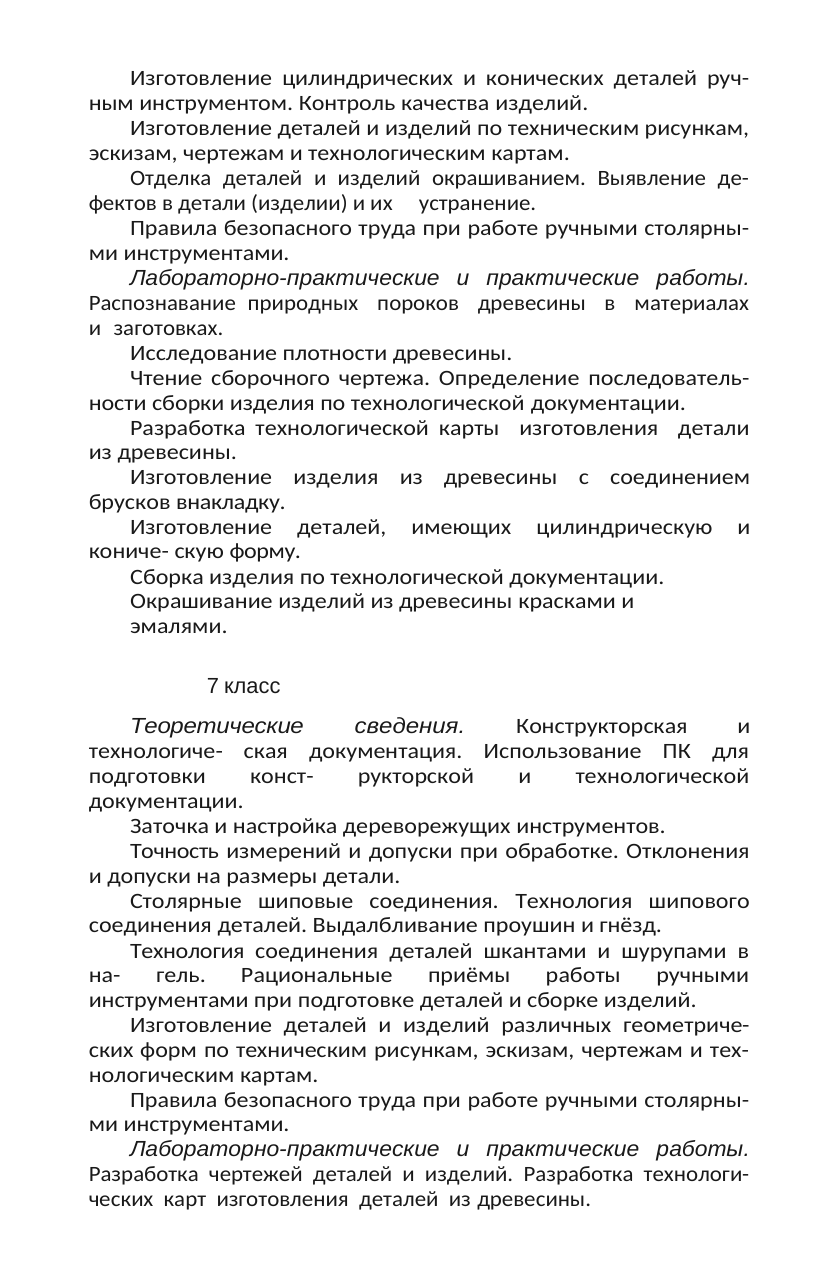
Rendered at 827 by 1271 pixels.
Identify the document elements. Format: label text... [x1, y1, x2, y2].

text Правила безопасного труда при работе ручными столярны- ми инструментами. [88, 1087, 750, 1137]
text Лабораторно-практические и практические работы. Распознавание природных пороков древесины в материалах и заготовках. [88, 265, 751, 340]
text Чтение сборочного чертежа. Определение последователь- ности сборки изделия по технологической документации. [88, 366, 750, 415]
text Технология соединения деталей шкантами и шурупами в на- гель. Рациональные приёмы работы ручными инструментами при подготовке деталей и сборке изделий. [88, 938, 750, 1013]
text Исследование плотности древесины. [130, 340, 753, 365]
text Сборка изделия по технологической документации. Окрашивание изделий из древесины красками и эмалями. [130, 564, 727, 639]
list класс [207, 673, 762, 699]
text Отделка деталей и изделий окрашиванием. Выявление де- фектов в детали (изделии) и их устранение. [88, 165, 750, 215]
text Разработка технологической карты изготовления детали из древесины. [88, 415, 750, 465]
text Правила безопасного труда при работе ручными столярны- ми инструментами. [88, 215, 750, 265]
text Изготовление изделия из древесины с соединением брусков внакладку. [88, 465, 750, 515]
text Изготовление деталей, имеющих цилиндрическую и кониче- скую форму. [88, 515, 750, 564]
text Теоретические сведения. Конструкторская и технологиче- ская документация. Использование ПК для подготовки конст- рукторской и технологической документации. [88, 713, 750, 813]
text Заточка и настройка дереворежущих инструментов. [130, 813, 753, 838]
text Изготовление цилиндрических и конических деталей руч- ным инструментом. Контроль качества изделий. [88, 65, 750, 115]
text Изготовление деталей и изделий по техническим рисункам, эскизам, чертежам и технологическим картам. [88, 115, 750, 165]
text Изготовление деталей и изделий различных геометриче- ских форм по техническим рисункам, эскизам, чертежам и тех- нологическим картам. [88, 1013, 750, 1087]
text Столярные шиповые соединения. Технология шипового соединения деталей. Выдалбливание проушин и гнёзд. [88, 889, 751, 938]
text Лабораторно-практические и практические работы. Разработка чертежей деталей и изделий. Разработка технологи- ческих карт изготовления деталей из древесины. [88, 1137, 751, 1212]
text Точность измерений и допуски при обработке. Отклонения и допуски на размеры детали. [88, 839, 750, 889]
